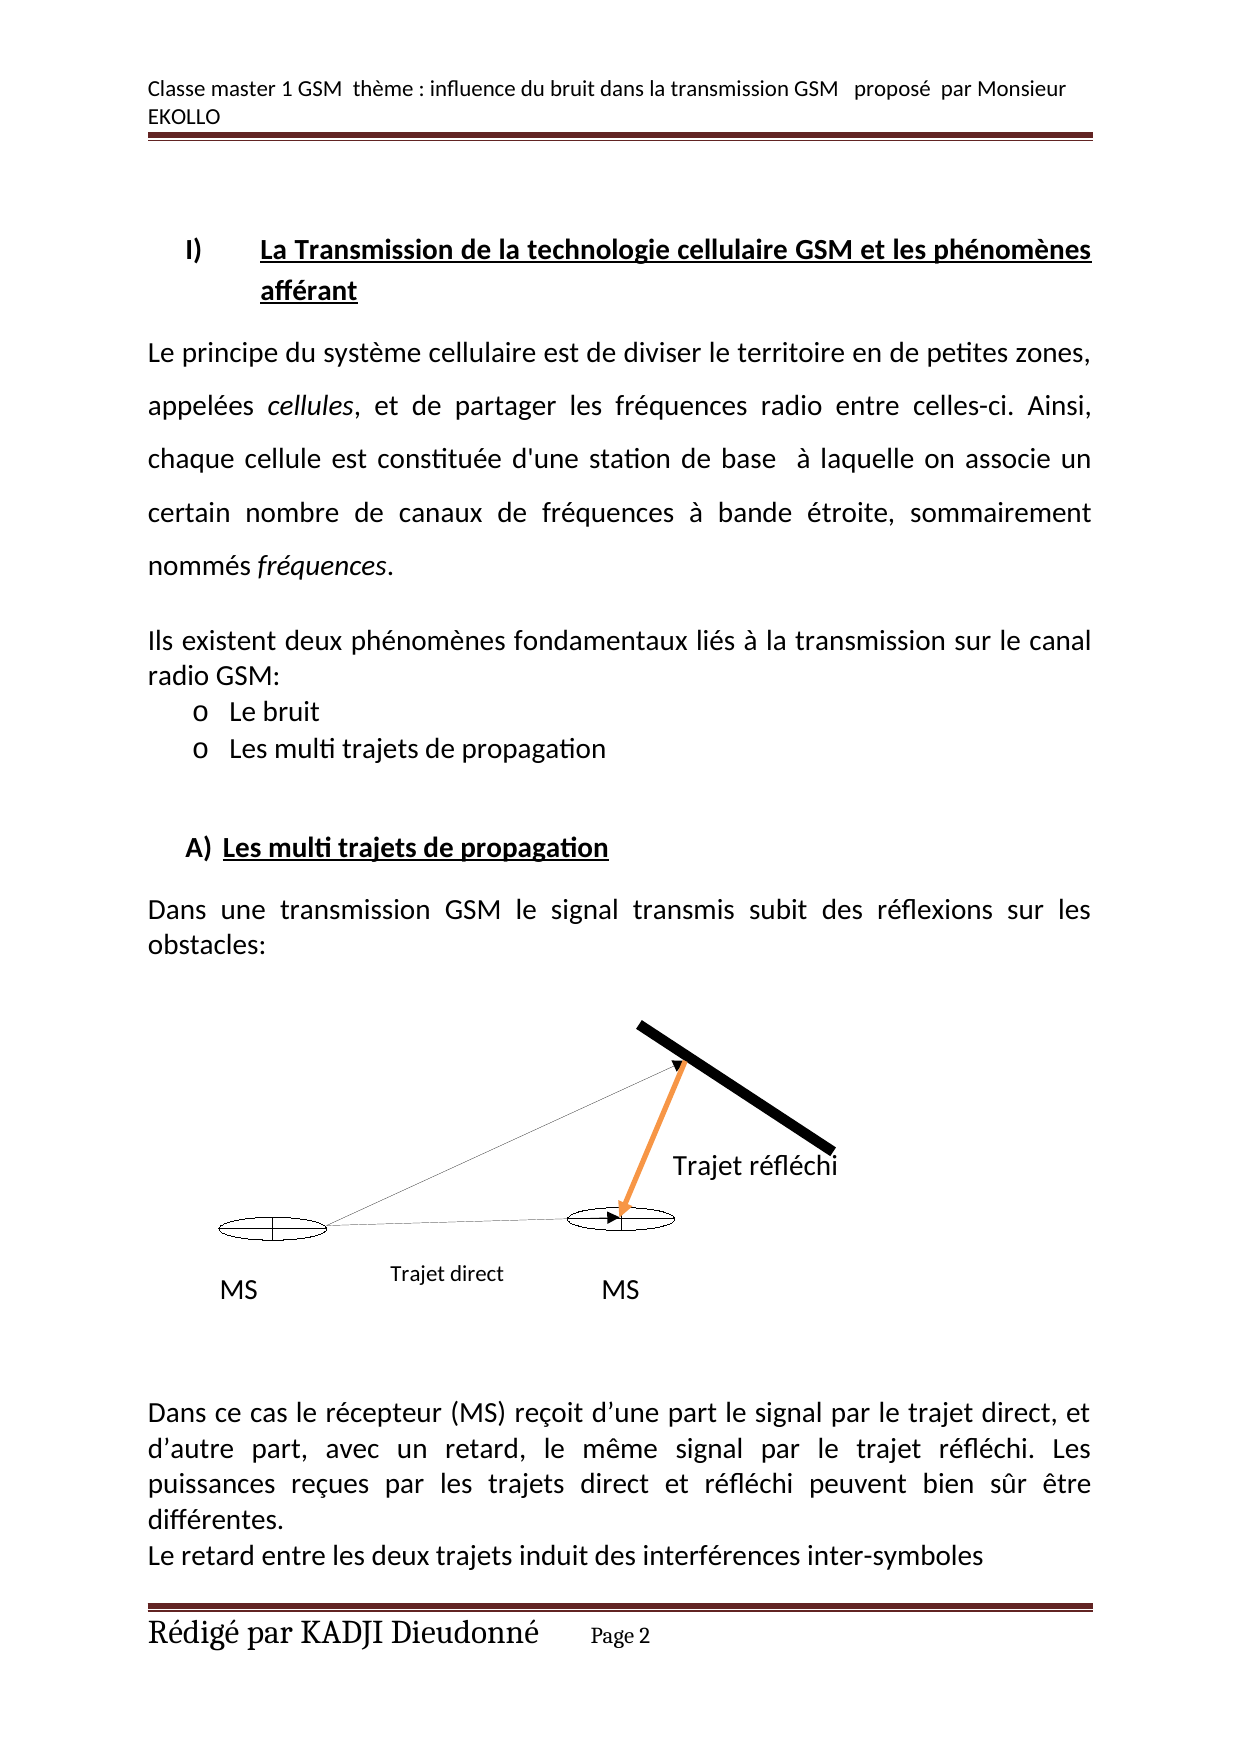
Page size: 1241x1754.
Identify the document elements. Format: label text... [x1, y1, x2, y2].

text Trajet réfléchi [148, 1147, 1093, 1183]
text Ils existent deux phénomènes fondamentaux liés à la transmission sur le canal radio GSM: [148, 622, 1093, 693]
list Le bruit [192, 693, 1093, 730]
text Dans ce cas le récepteur (MS) reçoit d’une part le signal par le trajet direct, et d’autre part, avec un retard, le même signal par le trajet réfléchi. Les puissances reçues par les trajets direct et réfléchi peuvent bien sûr être différentes. [148, 1394, 1093, 1537]
text MS MS [148, 1271, 1093, 1306]
text Le principe du système cellulaire est de diviser le territoire en de petites zones, appelées cellules, et de partager les fréquences radio entre celles-ci. Ainsi, chaque cellule est constituée d'une station de base à laquelle on associe un certain nombre de canaux de fréquences à bande étroite, sommairement nommés fréquences. [148, 334, 1093, 583]
list Les multi trajets de propagation [192, 730, 1093, 767]
text Le retard entre les deux trajets induit des interférences inter-symboles [148, 1537, 1093, 1572]
text Dans une transmission GSM le signal transmis subit des réflexions sur les obstacles: [148, 891, 1093, 962]
list La Transmission de la technologie cellulaire GSM et les phénomènes afférant [185, 231, 1093, 308]
list Les multi trajets de propagation [185, 829, 1093, 864]
